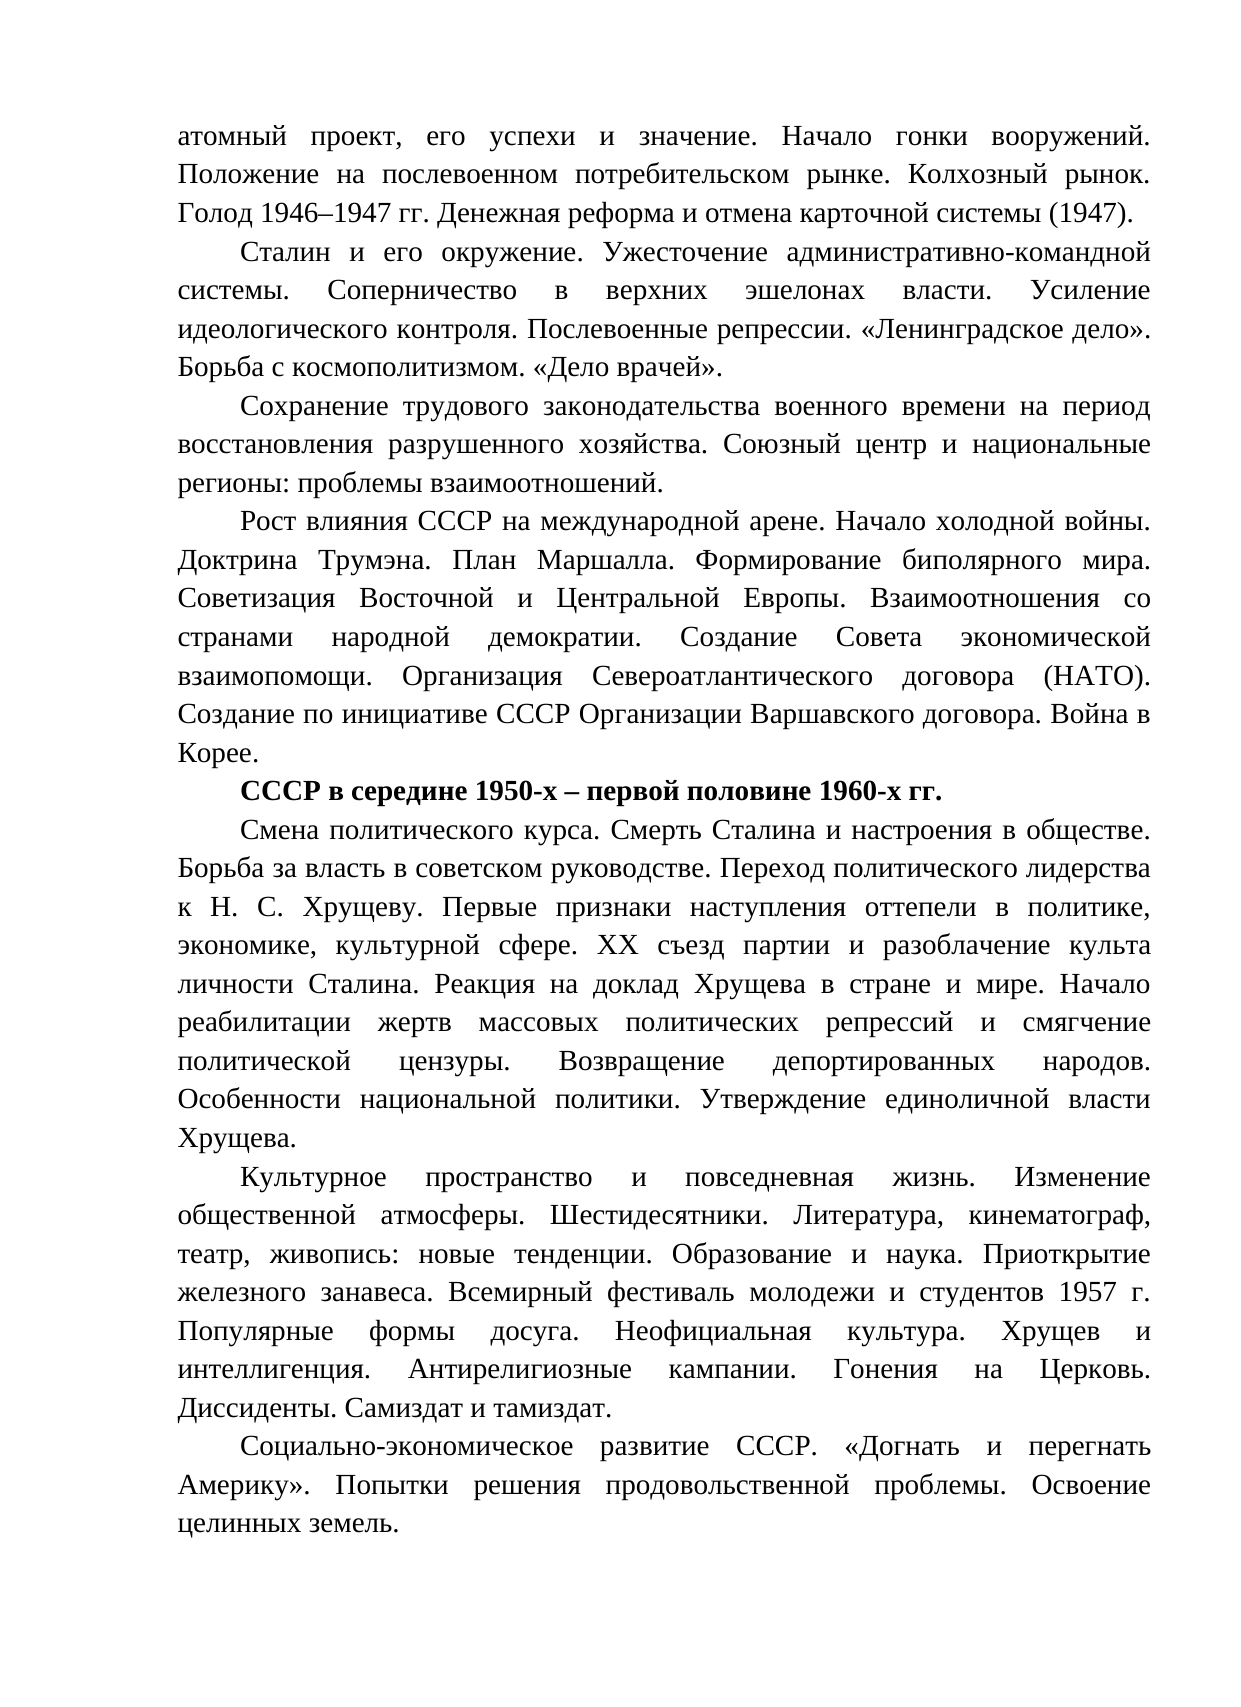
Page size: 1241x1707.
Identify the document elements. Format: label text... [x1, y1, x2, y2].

text Смена политического курса. Смерть Сталина и настроения в обществе. Борьба за власть в советском руководстве. Переход политического лидерства к Н. С. Хрущеву. Первые признаки наступления оттепели в политике, экономике, культурной сфере. XX съезд партии и разоблачение культа личности Сталина. Реакция на доклад Хрущева в стране и мире. Начало реабилитации жертв массовых политических репрессий и смягчение политической цензуры. Возвращение депортированных народов. Особенности национальной политики. Утверждение единоличной власти Хрущева. [177, 812, 1152, 1154]
text Социально-экономическое развитие СССР. «Догнать и перегнать Америку». Попытки решения продовольственной проблемы. Освоение целинных земель. [177, 1428, 1152, 1539]
text Рост влияния СССР на международной арене. Начало холодной войны. Доктрина Трумэна. План Маршалла. Формирование биполярного мира. Советизация Восточной и Центральной Европы. Взаимоотношения со странами народной демократии. Создание Совета экономической взаимопомощи. Организация Североатлантического договора (НАТО). Создание по инициативе СССР Организации Варшавского договора. Война в Корее. [177, 503, 1152, 768]
text Сохранение трудового законодательства военного времени на период восстановления разрушенного хозяйства. Союзный центр и национальные регионы: проблемы взаимоотношений. [177, 388, 1152, 498]
text СССР в середине 1950-х – первой половине 1960-х гг. [177, 773, 1152, 807]
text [177, 118, 1152, 229]
text Сталин и его окружение. Ужесточение административно-командной системы. Соперничество в верхних эшелонах власти. Усиление идеологического контроля. Послевоенные репрессии. «Ленинградское дело». Борьба с космополитизмом. «Дело врачей». [177, 234, 1152, 383]
text Культурное пространство и повседневная жизнь. Изменение общественной атмосферы. Шестидесятники. Литература, кинематограф, театр, живопись: новые тенденции. Образование и наука. Приоткрытие железного занавеса. Всемирный фестиваль молодежи и студентов 1957 г. Популярные формы досуга. Неофициальная культура. Хрущев и интеллигенция. Антирелигиозные кампании. Гонения на Церковь. Диссиденты. Самиздат и тамиздат. [177, 1159, 1152, 1423]
